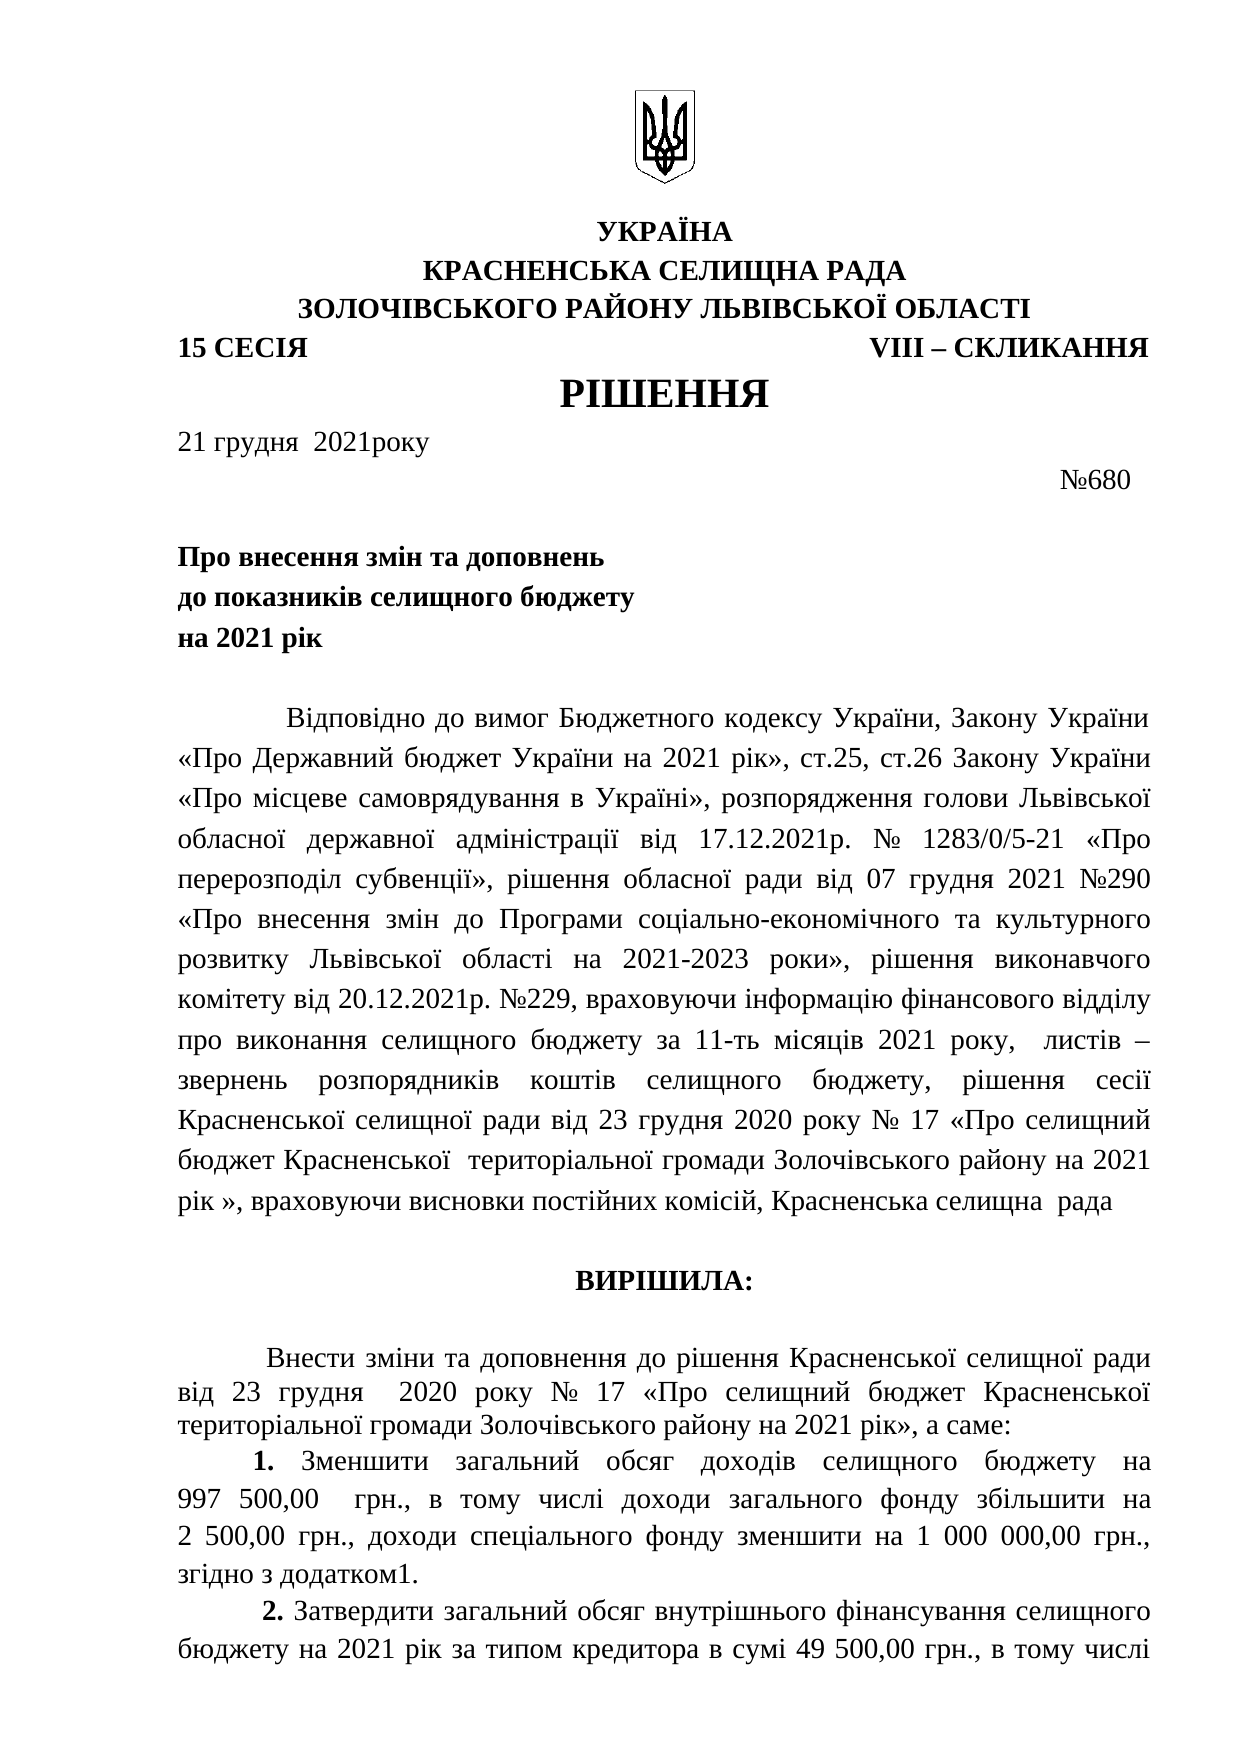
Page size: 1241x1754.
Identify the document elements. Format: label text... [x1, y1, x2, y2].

text ЗОЛОЧІВСЬКОГО РАЙОНУ ЛЬВІВСЬКОЇ ОБЛАСТІ [177, 292, 1152, 325]
text 15 СЕСІЯ VIII – СКЛИКАННЯ [177, 330, 1152, 364]
text Про внесення змін та доповнень [177, 539, 1152, 573]
text 21 грудня 2021року [177, 424, 1152, 457]
text на 2021 рік [177, 620, 1152, 653]
text ВИРІШИЛА: [177, 1263, 1152, 1297]
text №680 [177, 462, 1152, 496]
text Відповідно до вимог Бюджетного кодексу України, Закону України «Про Державний бюджет України на 2021 рік», ст.25, ст.26 Закону України «Про місцеве самоврядування в Україні», розпорядження голови Львівської обласної державної адміністрації від 17.12.2021р. № 1283/0/5-21 «Про перерозподіл субвенції», рішення обласної ради від 07 грудня 2021 №290 «Про внесення змін до Програми соціально-економічного та культурного розвитку Львівської області на 2021-2023 роки», рішення виконавчого комітету від 20.12.2021р. №229, враховуючи інформацію фінансового відділу про виконання селищного бюджету за 11-ть місяців 2021 року, листів – звернень розпорядників коштів селищного бюджету, рішення сесії Красненської селищної ради від 23 грудня 2020 року № 17 «Про селищний бюджет Красненської територіальної громади Золочівського району на 2021 рік », враховуючи висновки постійних комісій, Красненська селищна рада [177, 700, 1152, 1216]
text Внести зміни та доповнення до рішення Красненської селищної ради від 23 грудня 2020 року № 17 «Про селищний бюджет Красненської територіальної громади Золочівського району на 2021 рік», а саме: [177, 1340, 1152, 1441]
text до показників селищного бюджету [177, 579, 1152, 613]
text РІШЕННЯ [177, 369, 1152, 417]
text КРАСНЕНСЬКА СЕЛИЩНА РАДА [177, 253, 1152, 287]
text 1. Зменшити загальний обсяг доходів селищного бюджету на 997 500,00 грн., в тому числі доходи загального фонду збільшити на 2 500,00 грн., доходи спеціального фонду зменшити на 1 000 000,00 грн., згідно з додатком1. [177, 1441, 1152, 1591]
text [177, 1591, 1152, 1666]
picture [631, 88, 698, 189]
text УКРАЇНА [177, 214, 1152, 248]
